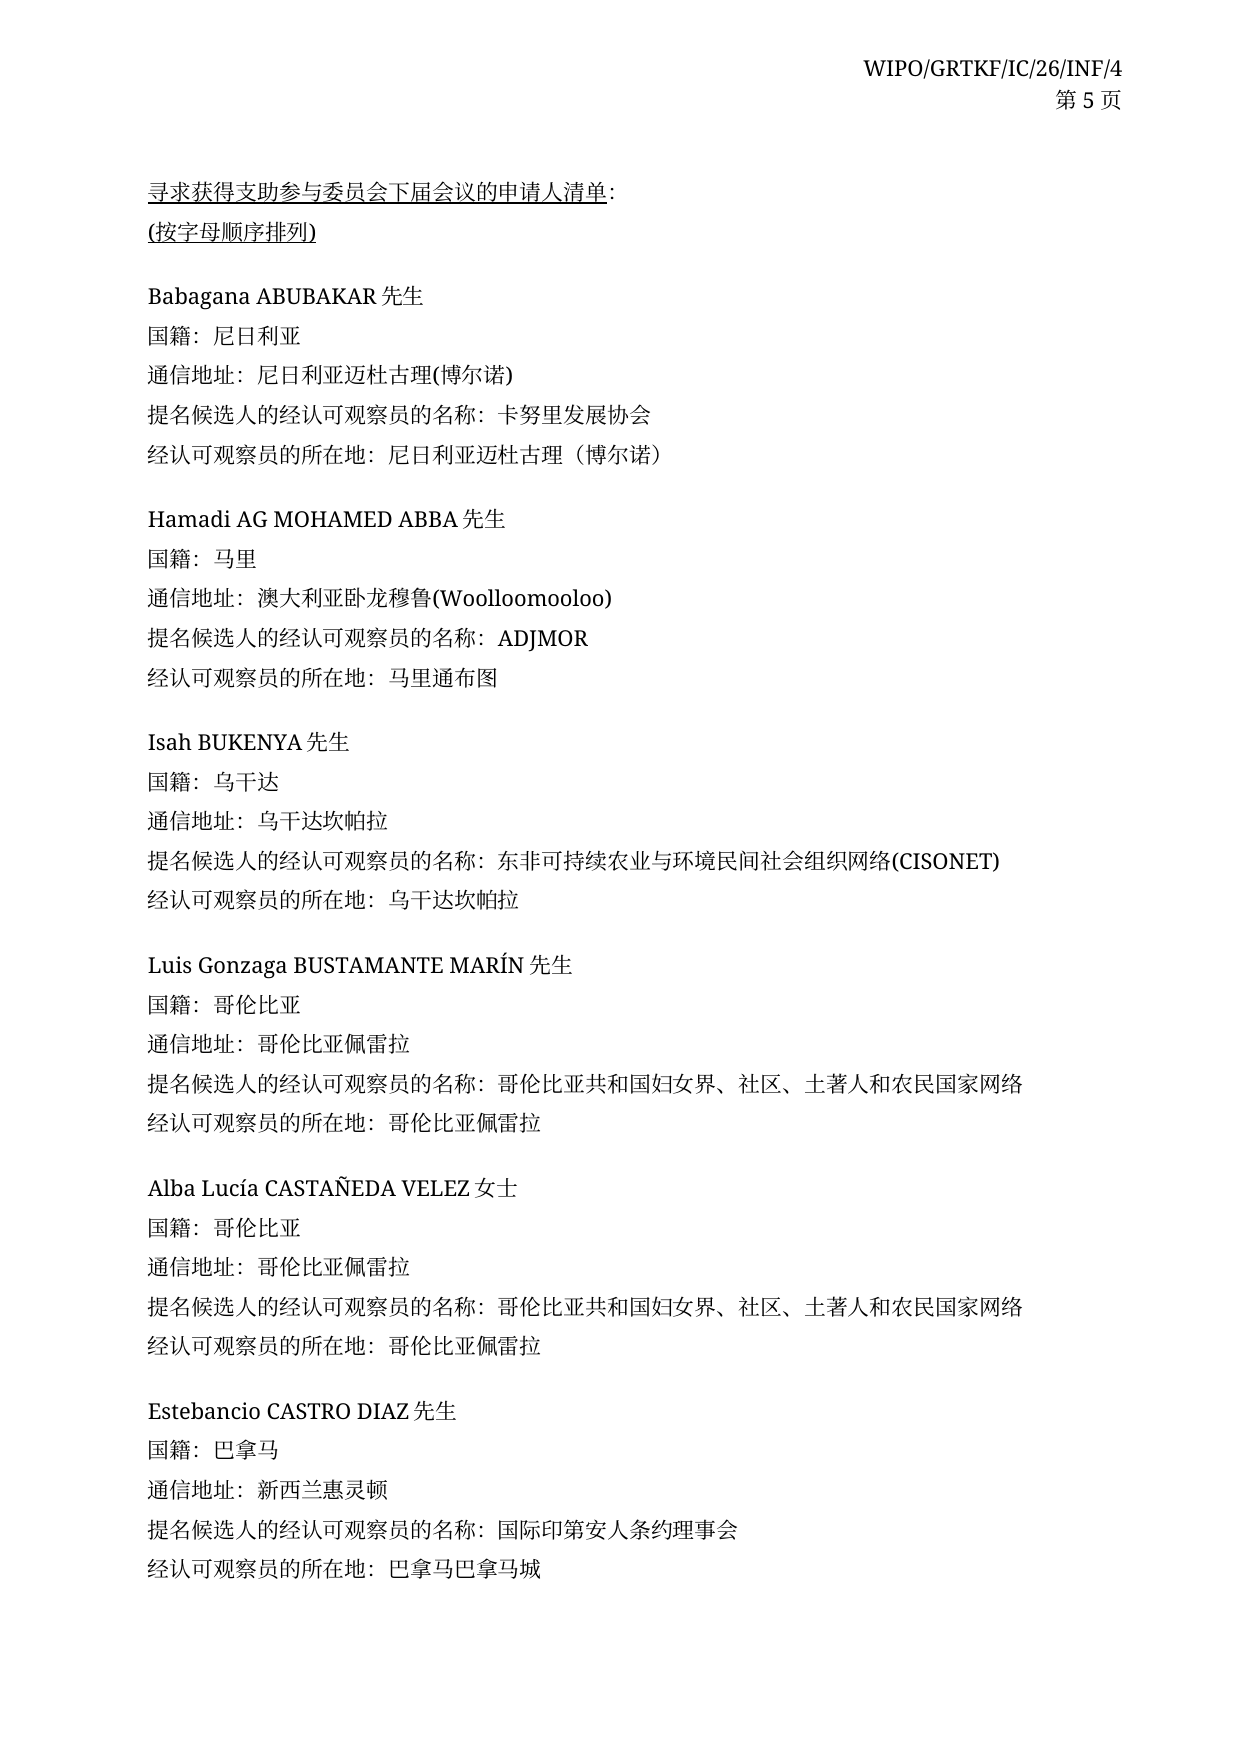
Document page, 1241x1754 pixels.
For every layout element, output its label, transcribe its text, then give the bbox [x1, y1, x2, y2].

text Hamadi AG MOHAMED ABBA先生 国籍：马里 通信地址：澳大利亚卧龙穆鲁(Woolloomooloo) 提名候选人的经认可观察员的名称：ADJMOR 经认可观察员的所在地：马里通布图 [148, 494, 1122, 692]
text 寻求获得支助参与委员会下届会议的申请人清单： (按字母顺序排列) [148, 167, 1122, 246]
text Luis Gonzaga BUSTAMANTE MARÍN先生 国籍：哥伦比亚 通信地址：哥伦比亚佩雷拉 提名候选人的经认可观察员的名称：哥伦比亚共和国妇女界、社区、土著人和农民国家网络 经认可观察员的所在地：哥伦比亚佩雷拉 [148, 940, 1122, 1138]
text Isah BUKENYA先生 国籍：乌干达 通信地址：乌干达坎帕拉 提名候选人的经认可观察员的名称：东非可持续农业与环境民间社会组织网络(CISONET) 经认可观察员的所在地：乌干达坎帕拉 [148, 717, 1122, 915]
text Babagana ABUBAKAR先生 国籍：尼日利亚 通信地址：尼日利亚迈杜古理(博尔诺) 提名候选人的经认可观察员的名称：卡努里发展协会 经认可观察员的所在地：尼日利亚迈杜古理（博尔诺） [148, 271, 1122, 469]
text Alba Lucía CASTAÑEDA VELEZ女士 国籍：哥伦比亚 通信地址：哥伦比亚佩雷拉 提名候选人的经认可观察员的名称：哥伦比亚共和国妇女界、社区、土著人和农民国家网络 经认可观察员的所在地：哥伦比亚佩雷拉 [148, 1163, 1122, 1361]
text Estebancio CASTRO DIAZ先生 国籍：巴拿马 通信地址：新西兰惠灵顿 提名候选人的经认可观察员的名称：国际印第安人条约理事会 经认可观察员的所在地：巴拿马巴拿马城 [148, 1386, 1122, 1584]
